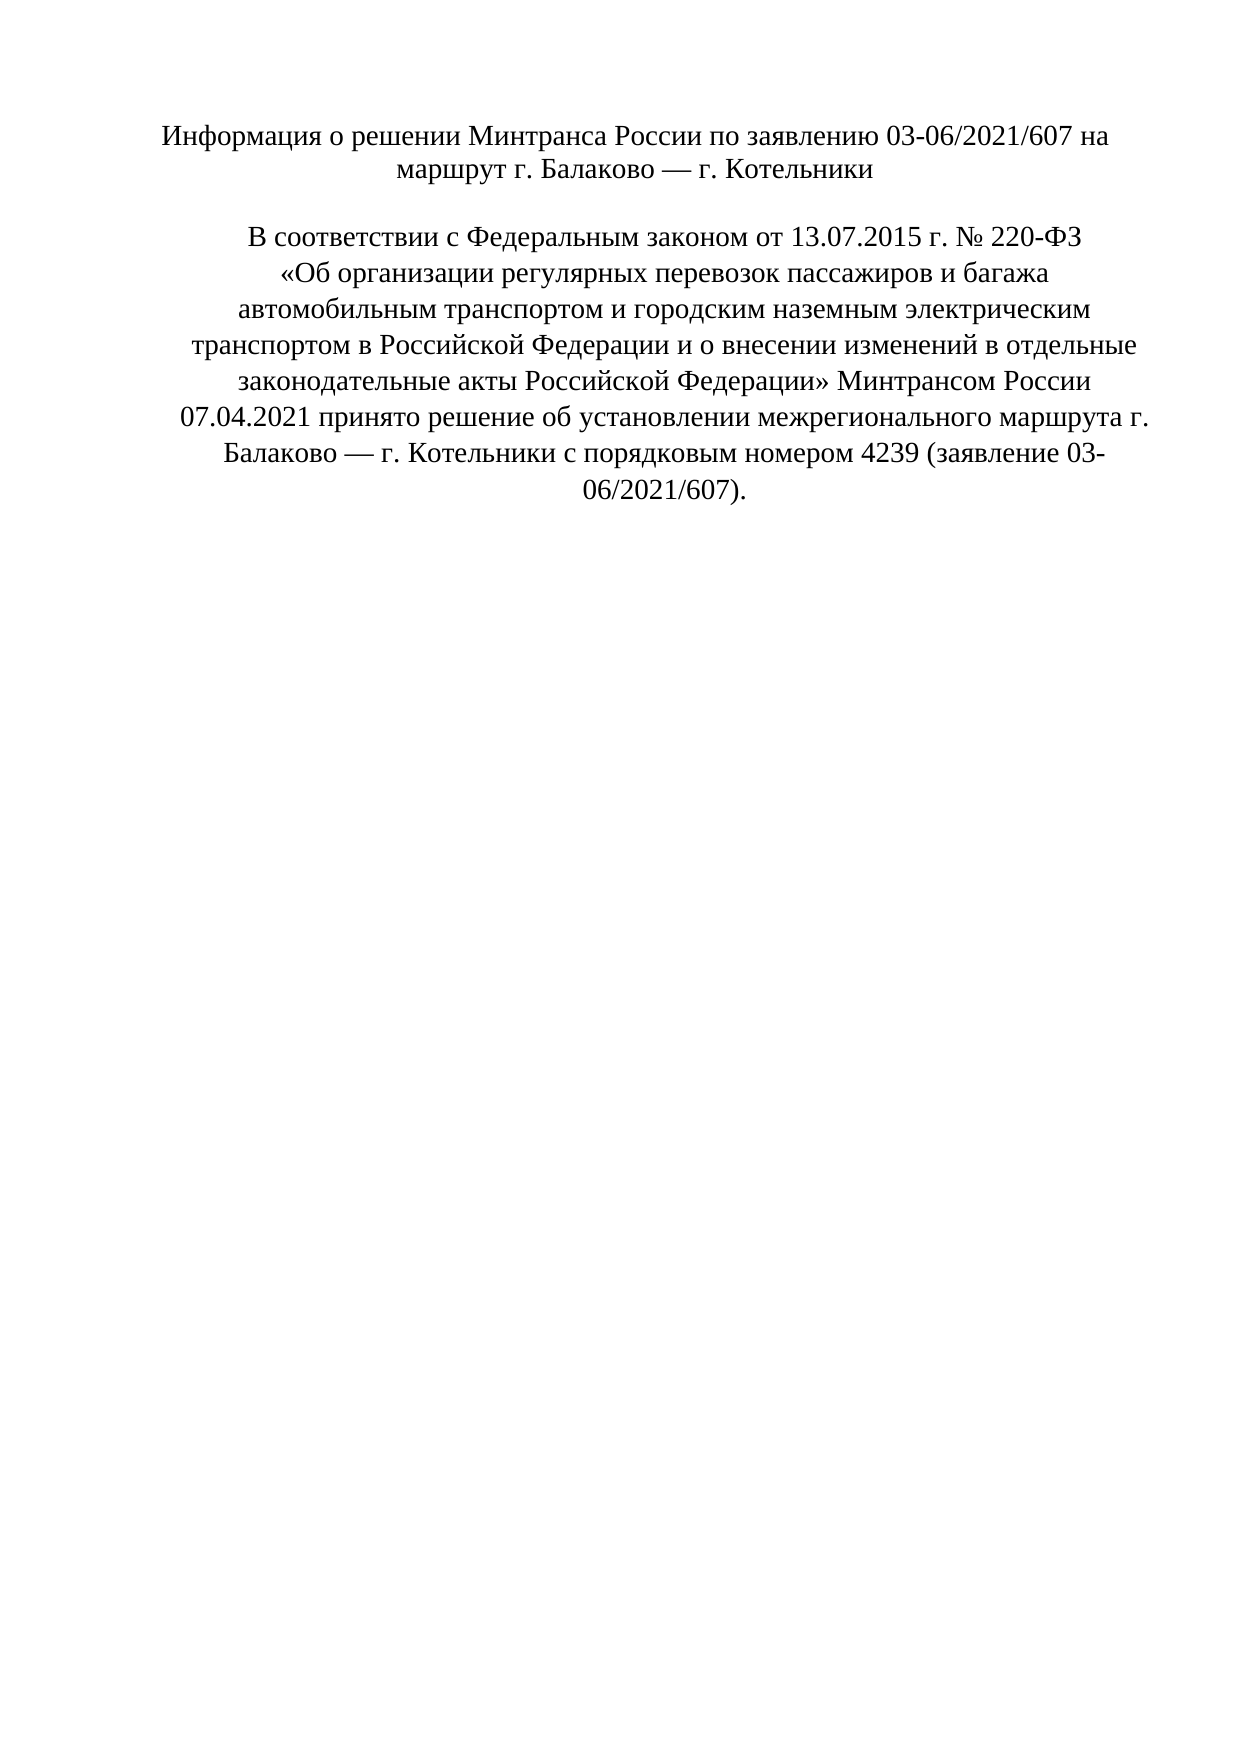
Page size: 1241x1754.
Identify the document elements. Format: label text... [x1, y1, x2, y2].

text В соответствии с Федеральным законом от 13.07.2015 г. № 220-ФЗ «Об организации регулярных перевозок пассажиров и багажа автомобильным транспортом и городским наземным электрическим транспортом в Российской Федерации и о внесении изменений в отдельные законодательные акты Российской Федерации» Минтрансом России 07.04.2021 принято решение об установлении межрегионального маршрута г. Балаково — г. Котельники с порядковым номером 4239 (заявление 03-06/2021/607). [177, 219, 1152, 505]
text Информация о решении Минтранса России по заявлению 03-06/2021/607 на маршрут г. Балаково — г. Котельники [118, 118, 1152, 185]
